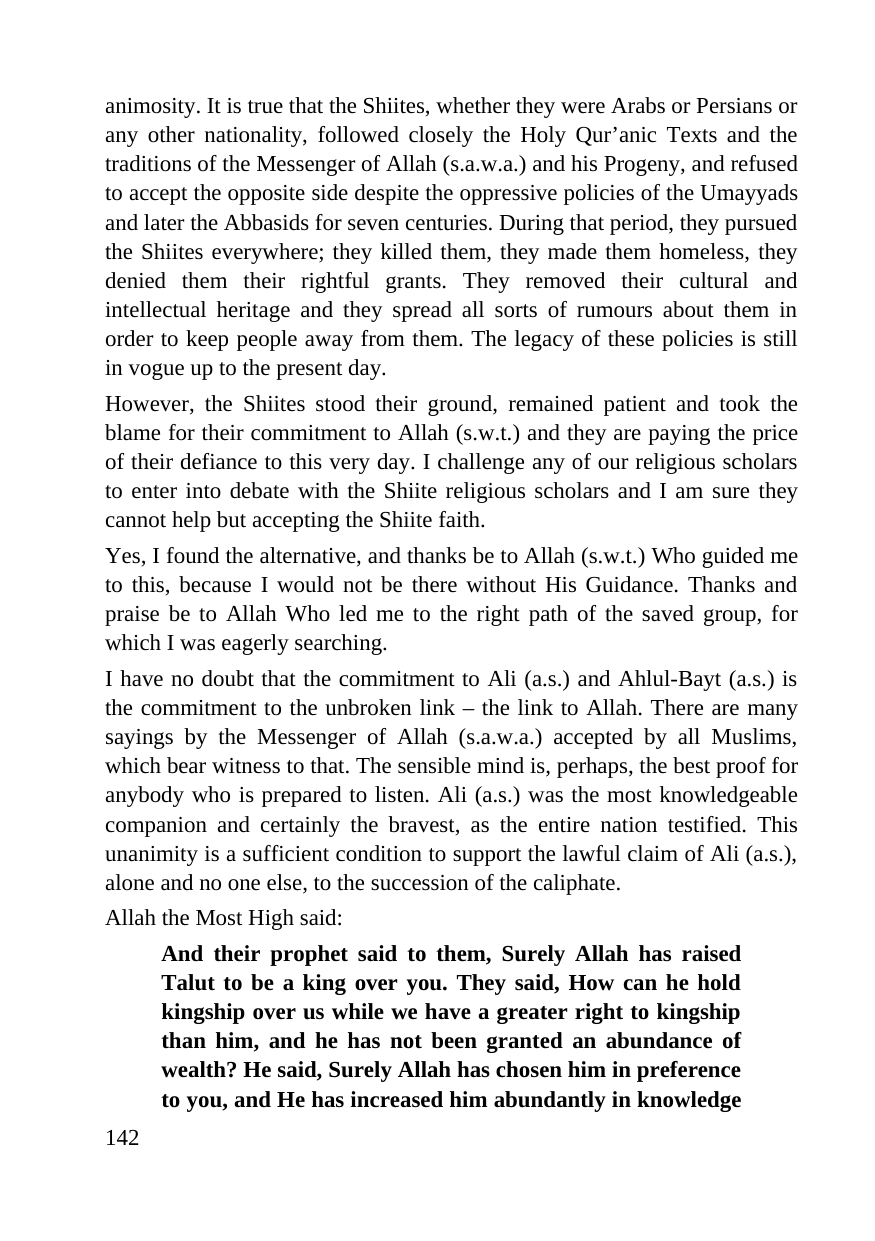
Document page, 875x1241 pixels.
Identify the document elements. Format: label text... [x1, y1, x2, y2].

text I have no doubt that the commitment to Ali (a.s.) and Ahlul-Bayt (a.s.) is the commitment to the unbroken link – the link to Allah. There are many sayings by the Messenger of Allah (s.a.w.a.) accepted by all Muslims, which bear witness to that. The sensible mind is, perhaps, the best proof for anybody who is prepared to listen. Ali (a.s.) was the most knowledgeable companion and certainly the bravest, as the entire nation testified. This unanimity is a sufficient condition to support the lawful claim of Ali (a.s.), alone and no one else, to the succession of the caliphate. [105, 663, 799, 896]
text However, the Shiites stood their ground, remained patient and took the blame for their commitment to Allah (s.w.t.) and they are paying the price of their defiance to this very day. I challenge any of our religious scholars to enter into debate with the Shiite religious scholars and I am sure they cannot help but accepting the Shiite faith. [105, 388, 799, 534]
text Yes, I found the alternative, and thanks be to Allah (s.w.t.) Who guided me to this, because I would not be there without His Guidance. Thanks and praise be to Allah Who led me to the right path of the saved group, for which I was eagerly searching. [105, 540, 799, 657]
text Allah the Most High said: [105, 902, 799, 932]
